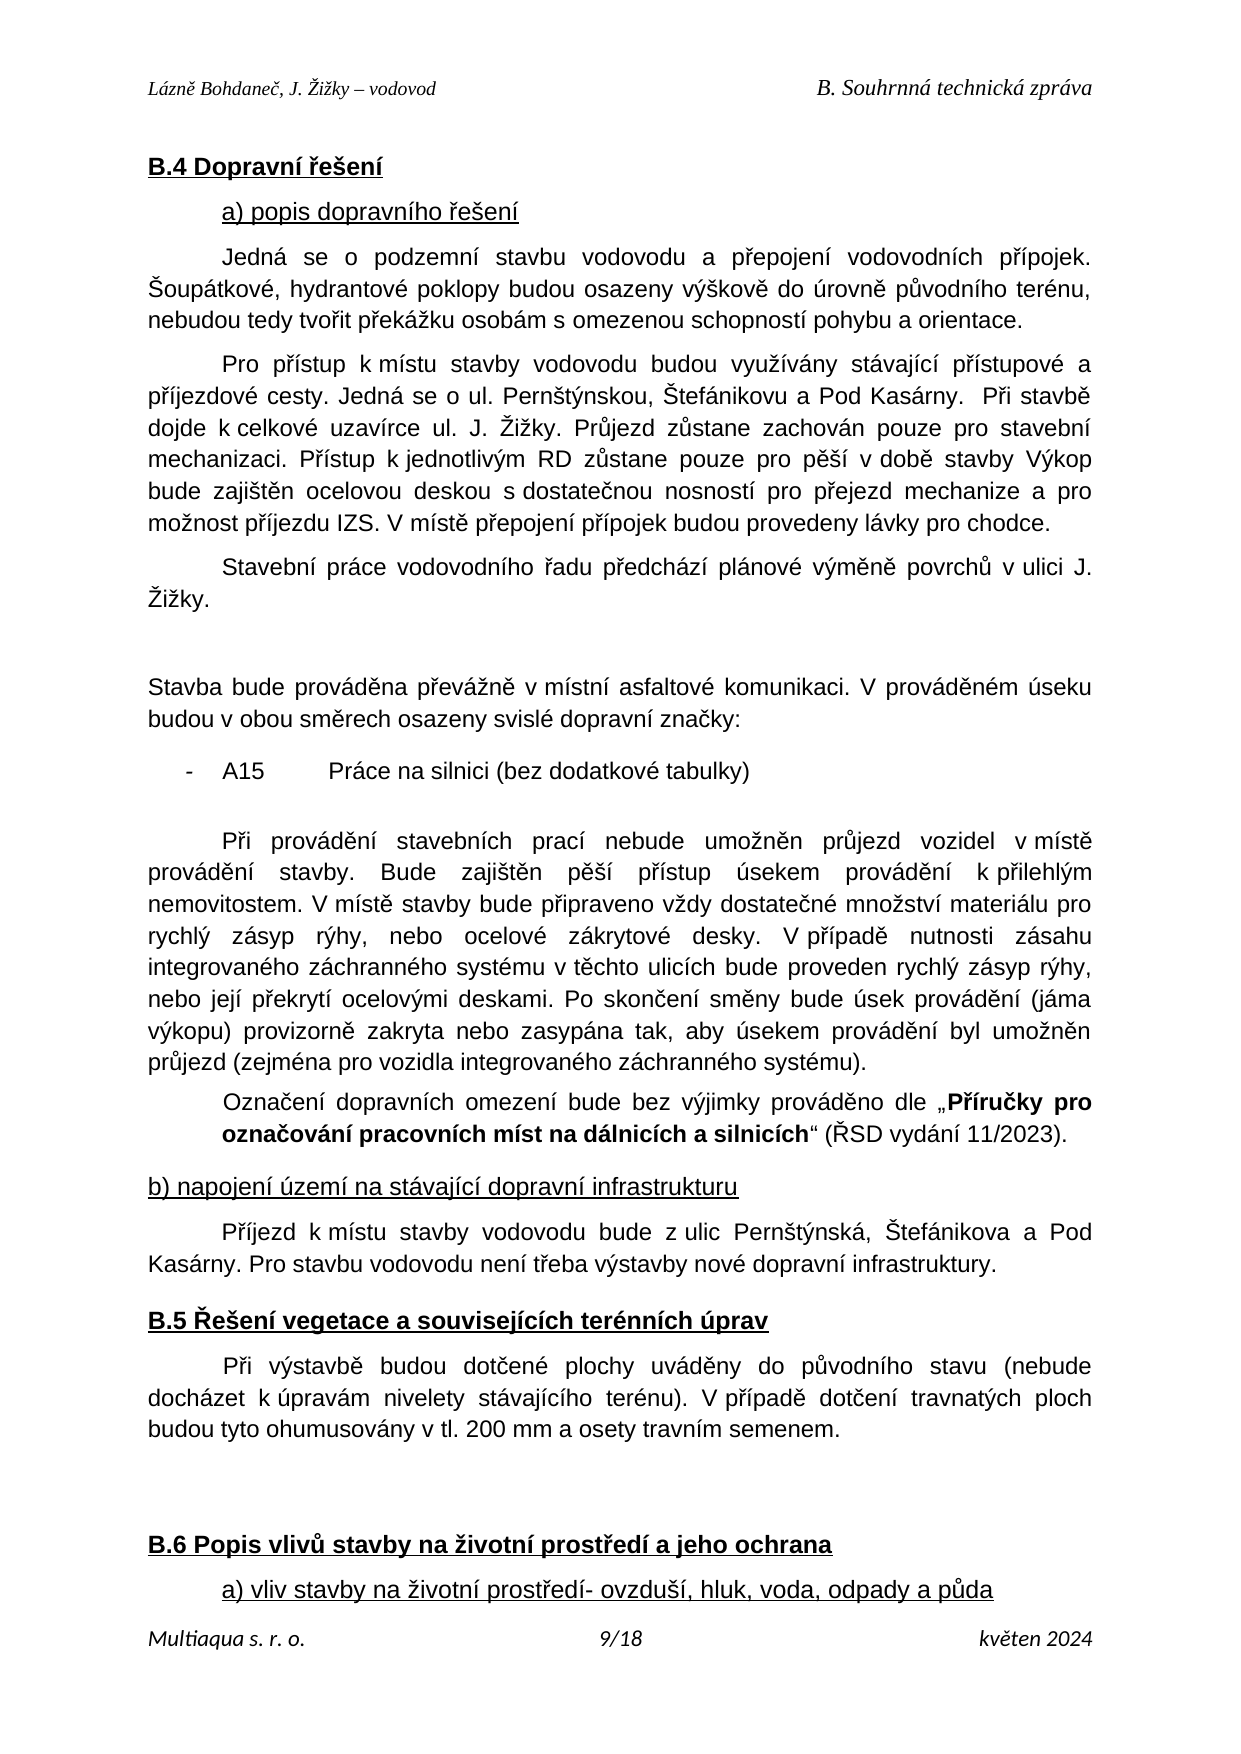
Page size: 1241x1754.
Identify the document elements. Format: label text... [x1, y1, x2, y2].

text b) napojení území na stávající dopravní infrastrukturu [148, 1172, 1092, 1201]
list A15 Práce na silnici (bez dodatkové tabulky) [185, 757, 1092, 784]
text B.4 Dopravní řešení [148, 152, 1092, 181]
text Pro přístup k místu stavby vodovodu budou využívány stávající přístupové a příjezdové cesty. Jedná se o ul. Pernštýnskou, Štefánikovu a Pod Kasárny. Při stavbě dojde k celkové uzavírce ul. J. Žižky. Průjezd zůstane zachován pouze pro stavební mechanizaci. Přístup k jednotlivým RD zůstane pouze pro pěší v době stavby Výkop bude zajištěn ocelovou deskou s dostatečnou nosností pro přejezd mechanize a pro možnost příjezdu IZS. V místě přepojení přípojek budou provedeny lávky pro chodce. [148, 350, 1092, 536]
text B.6 Popis vlivů stavby na životní prostředí a jeho ochrana [148, 1530, 1092, 1558]
text Při výstavbě budou dotčené plochy uváděny do původního stavu (nebude docházet k úpravám nivelety stávajícího terénu). V případě dotčení travnatých ploch budou tyto ohumusovány v tl. 200 mm a osety travním semenem. [148, 1352, 1092, 1443]
text Jedná se o podzemní stavbu vodovodu a přepojení vodovodních přípojek. Šoupátkové, hydrantové poklopy budou osazeny výškově do úrovně původního terénu, nebudou tedy tvořit překážku osobám s omezenou schopností pohybu a orientace. [148, 243, 1092, 334]
text a) popis dopravního řešení [148, 197, 1092, 226]
text Označení dopravních omezení bude bez výjimky prováděno dle „Příručky pro označování pracovních míst na dálnicích a silnicích“ (ŘSD vydání 11/2023). [222, 1088, 1092, 1147]
text Stavební práce vodovodního řadu předchází plánové výměně povrchů v ulici J. Žižky. [148, 553, 1092, 612]
text Při provádění stavebních prací nebude umožněn průjezd vozidel v místě provádění stavby. Bude zajištěn pěší přístup úsekem provádění k přilehlým nemovitostem. V místě stavby bude připraveno vždy dostatečné množství materiálu pro rychlý zásyp rýhy, nebo ocelové zákrytové desky. V případě nutnosti zásahu integrovaného záchranného systému v těchto ulicích bude proveden rychlý zásyp rýhy, nebo její překrytí ocelovými deskami. Po skončení směny bude úsek provádění (jáma výkopu) provizorně zakryta nebo zasypána tak, aby úsekem provádění byl umožněn průjezd (zejména pro vozidla integrovaného záchranného systému). [148, 827, 1092, 1076]
text B.5 Řešení vegetace a souvisejících terénních úprav [148, 1306, 1092, 1335]
text Příjezd k místu stavby vodovodu bude z ulic Pernštýnská, Štefánikova a Pod Kasárny. Pro stavbu vodovodu není třeba výstavby nové dopravní infrastruktury. [148, 1218, 1092, 1277]
text a) vliv stavby na životní prostředí- ovzduší, hluk, voda, odpady a půda [148, 1575, 1092, 1604]
text Stavba bude prováděna převážně v místní asfaltové komunikaci. V prováděném úseku budou v obou směrech osazeny svislé dopravní značky: [148, 673, 1092, 732]
